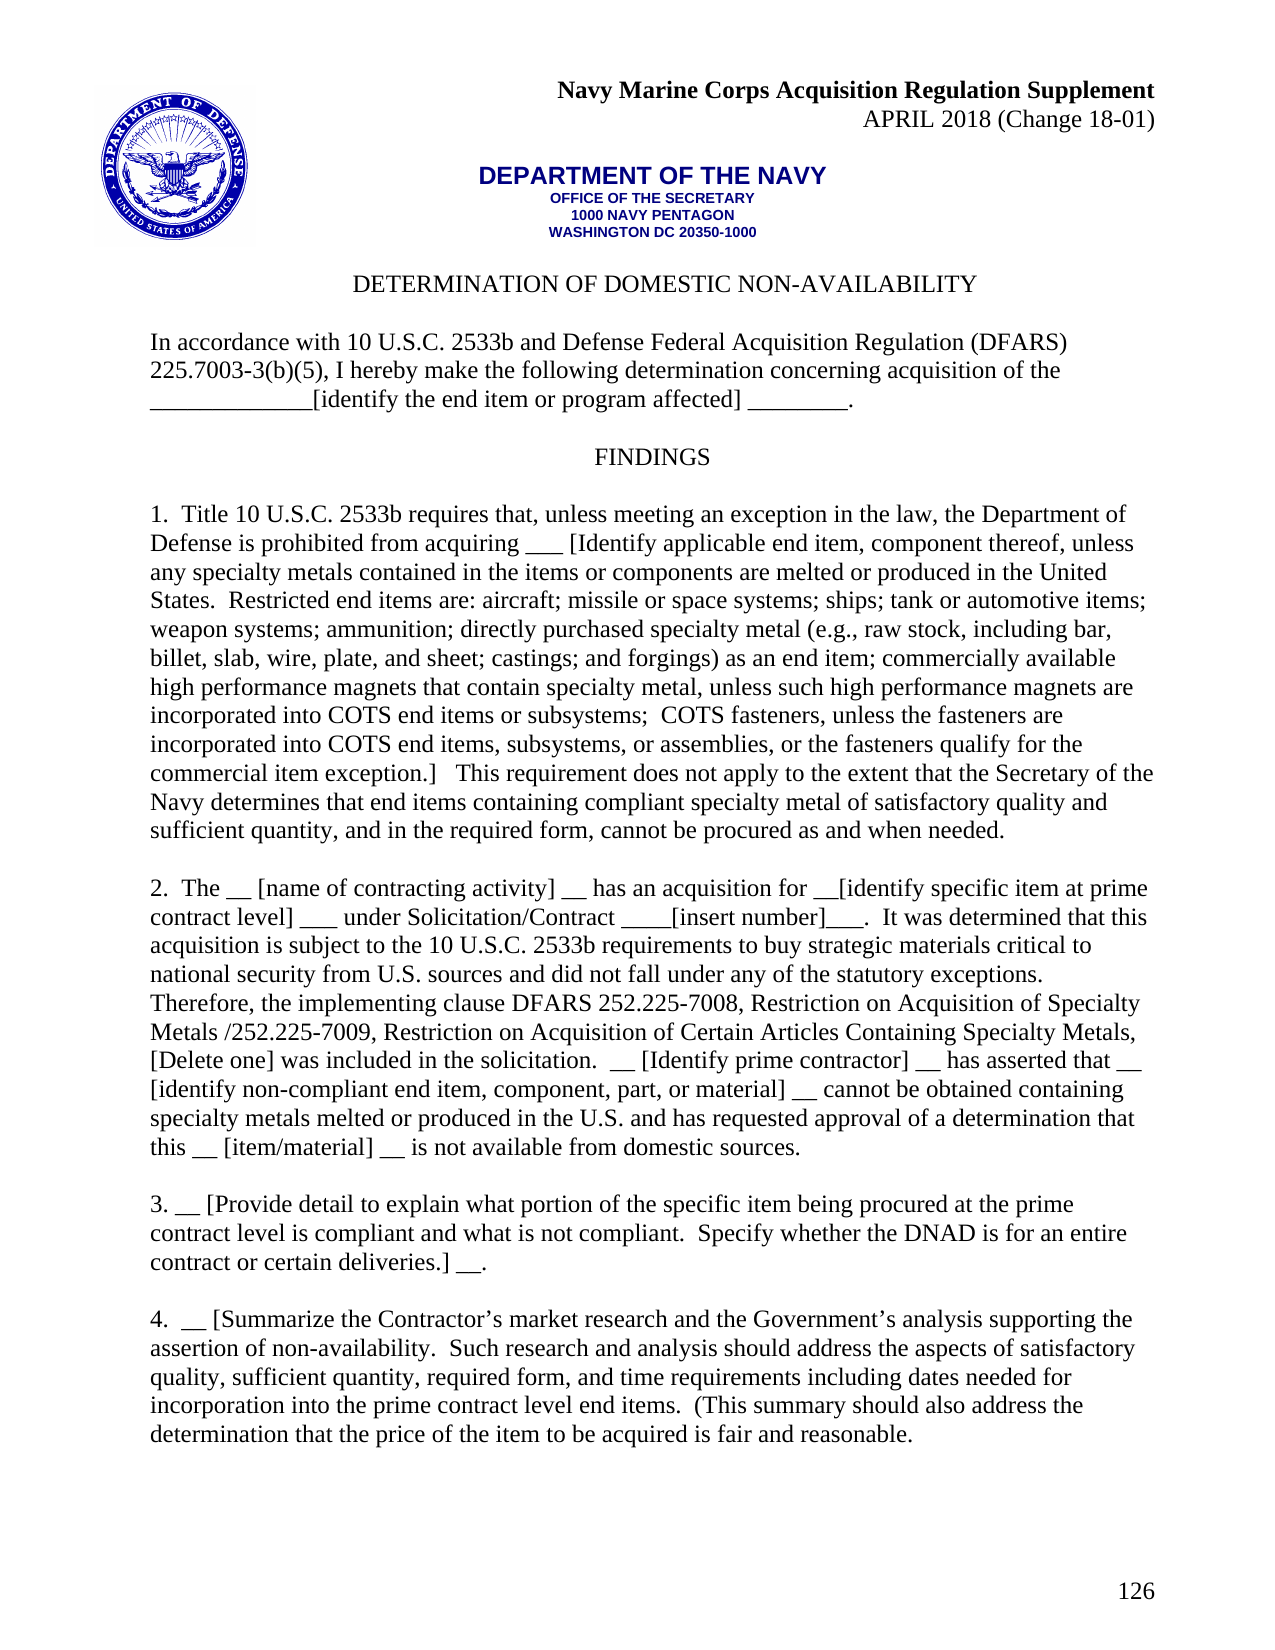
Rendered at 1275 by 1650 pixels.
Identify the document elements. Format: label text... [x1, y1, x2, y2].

text 2. The __ [name of contracting activity] __ has an acquisition for __[identify specific item at prime contract level] ___ under Solicitation/Contract ____[insert number]___. It was determined that this acquisition is subject to the 10 U.S.C. 2533b requirements to buy strategic materials critical to national security from U.S. sources and did not fall under any of the statutory exceptions. Therefore, the implementing clause DFARS 252.225-7008, Restriction on Acquisition of Specialty Metals /252.225-7009, Restriction on Acquisition of Certain Articles Containing Specialty Metals, [Delete one] was included in the solicitation. __ [Identify prime contractor] __ has asserted that __ [identify non-compliant end item, component, part, or material] __ cannot be obtained containing specialty metals melted or produced in the U.S. and has requested approval of a determination that this __ [item/material] __ is not available from domestic sources. [150, 873, 1155, 1160]
text WASHINGTON DC 20350-1000 [257, 223, 1005, 240]
text DEPARTMENT OF THE NAVY [257, 161, 1005, 190]
text FINDINGS [150, 442, 1155, 470]
picture [93, 85, 257, 247]
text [150, 1304, 1155, 1505]
text DETERMINATION OF DOMESTIC NON-AVAILABILITY [150, 269, 1155, 298]
text OFFICE OF THE SECRETARY [257, 190, 1005, 207]
text 3. __ [Provide detail to explain what portion of the specific item being procured at the prime contract level is compliant and what is not compliant. Specify whether the DNAD is for an entire contract or certain deliveries.] __. [150, 1189, 1155, 1275]
text In accordance with 10 U.S.C. 2533b and Defense Federal Acquisition Regulation (DFARS) 225.7003-3(b)(5), I hereby make the following determination concerning acquisition of the _____________[identify the end item or program affected] ________. [150, 327, 1155, 413]
text 1. Title 10 U.S.C. 2533b requires that, unless meeting an exception in the law, the Department of Defense is prohibited from acquiring ___ [Identify applicable end item, component thereof, unless any specialty metals contained in the items or components are melted or produced in the United States. Restricted end items are: aircraft; missile or space systems; ships; tank or automotive items; weapon systems; ammunition; directly purchased specialty metal (e.g., raw stock, including bar, billet, slab, wire, plate, and sheet; castings; and forgings) as an end item; commercially available high performance magnets that contain specialty metal, unless such high performance magnets are incorporated into COTS end items or subsystems; COTS fasteners, unless the fasteners are incorporated into COTS end items, subsystems, or assemblies, or the fasteners qualify for the commercial item exception.] This requirement does not apply to the extent that the Secretary of the Navy determines that end items containing compliant specialty metal of satisfactory quality and sufficient quantity, and in the required form, cannot be procured as and when needed. [150, 499, 1155, 844]
text 1000 NAVY PENTAGON [257, 207, 1005, 223]
